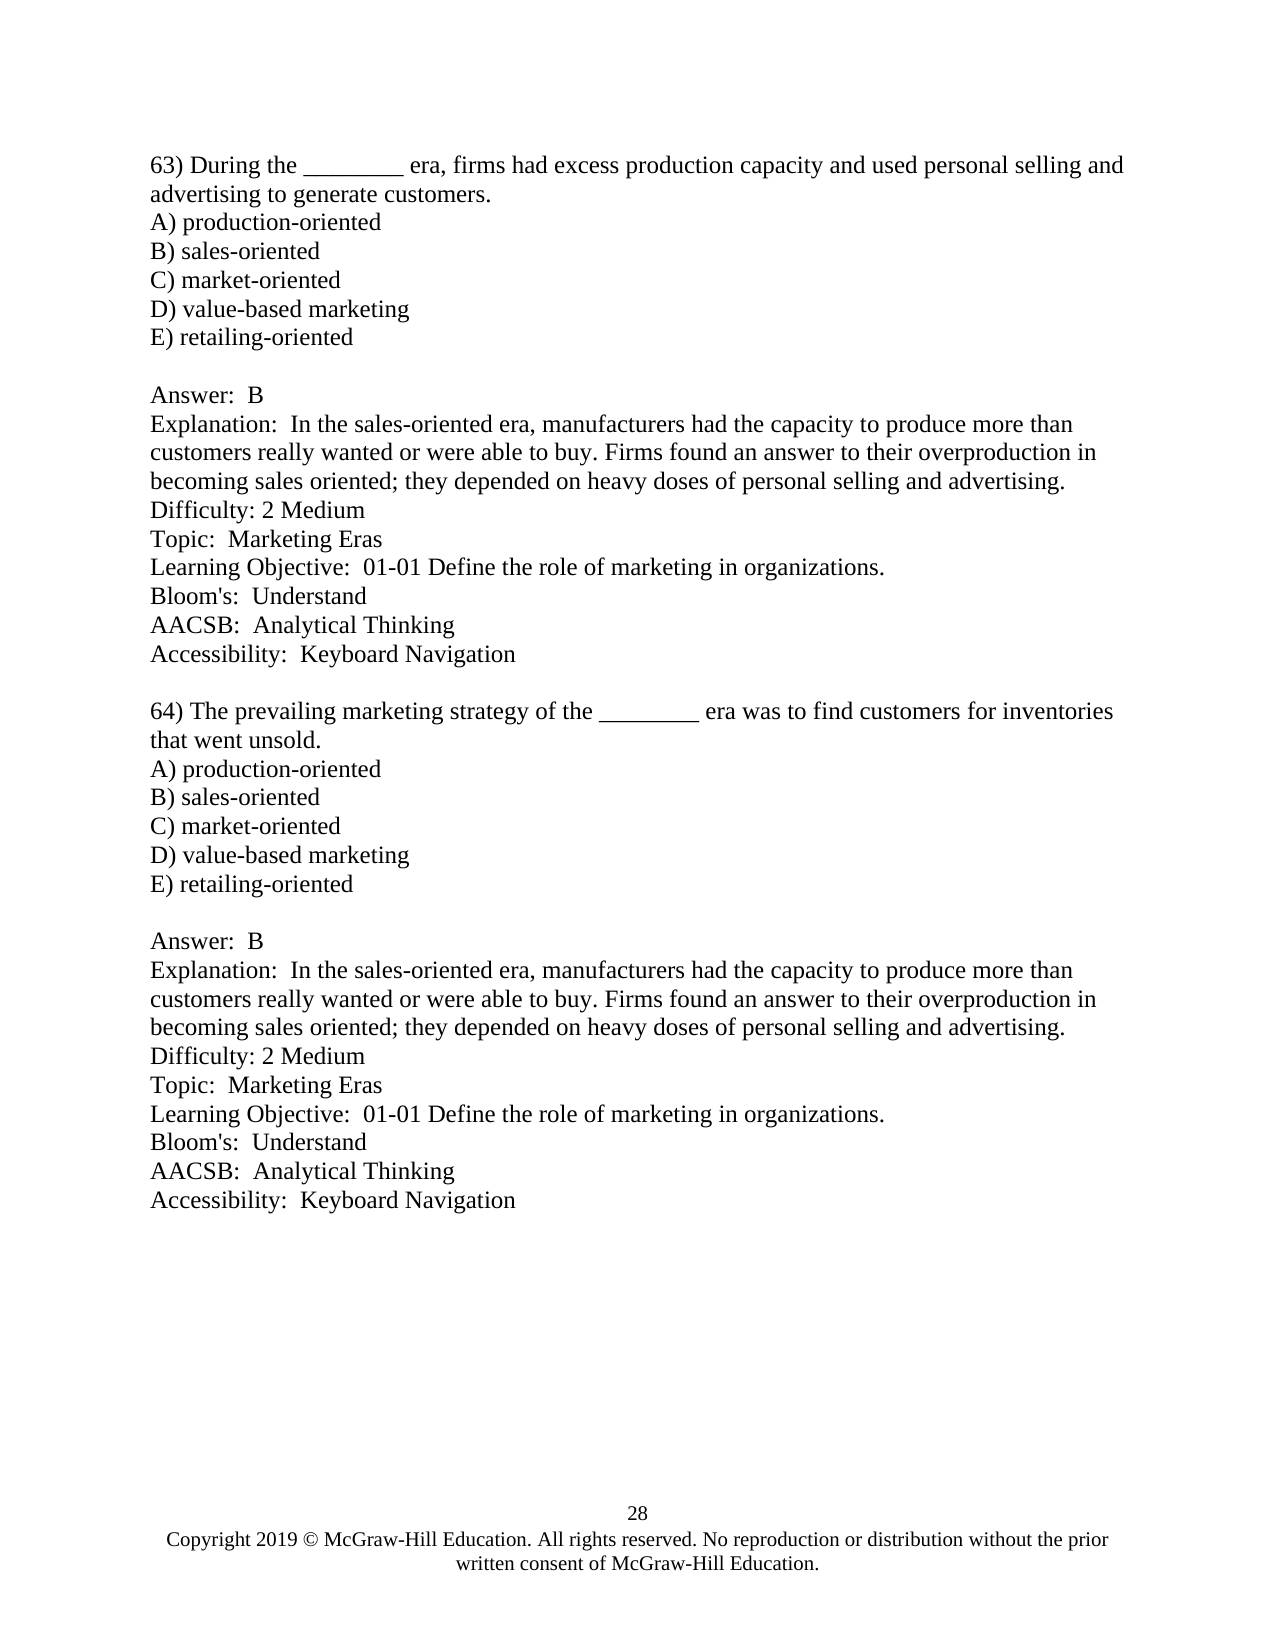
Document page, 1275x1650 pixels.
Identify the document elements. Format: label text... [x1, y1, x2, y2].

text Answer: B [150, 926, 1125, 955]
text Learning Objective: 01-01 Define the role of marketing in organizations. [150, 552, 1125, 581]
text Difficulty: 2 Medium [150, 495, 1125, 524]
text E) retailing-oriented [150, 869, 1125, 897]
text Answer: B [150, 380, 1125, 409]
text Bloom's: Understand [150, 581, 1125, 610]
text Topic: Marketing Eras [150, 1070, 1125, 1099]
text B) sales-oriented [150, 236, 1125, 265]
text A) production-oriented [150, 207, 1125, 236]
text Accessibility: Keyboard Navigation [150, 639, 1125, 667]
text C) market-oriented [150, 811, 1125, 840]
text E) retailing-oriented [150, 322, 1125, 351]
text 63) During the ________ era, firms had excess production capacity and used personal selling and advertising to generate customers. [150, 150, 1125, 207]
text Explanation: In the sales-oriented era, manufacturers had the capacity to produce more than customers really wanted or were able to buy. Firms found an answer to their overproduction in becoming sales oriented; they depended on heavy doses of personal selling and advertising. [150, 955, 1125, 1041]
text A) production-oriented [150, 754, 1125, 782]
text Difficulty: 2 Medium [150, 1041, 1125, 1070]
text Explanation: In the sales-oriented era, manufacturers had the capacity to produce more than customers really wanted or were able to buy. Firms found an answer to their overproduction in becoming sales oriented; they depended on heavy doses of personal selling and advertising. [150, 409, 1125, 495]
text AACSB: Analytical Thinking [150, 1156, 1125, 1185]
text 64) The prevailing marketing strategy of the ________ era was to find customers for inventories that went unsold. [150, 696, 1125, 754]
text Topic: Marketing Eras [150, 524, 1125, 552]
text Learning Objective: 01-01 Define the role of marketing in organizations. [150, 1099, 1125, 1127]
text B) sales-oriented [150, 782, 1125, 811]
text C) market-oriented [150, 265, 1125, 294]
text D) value-based marketing [150, 840, 1125, 869]
text Accessibility: Keyboard Navigation [150, 1185, 1125, 1214]
text D) value-based marketing [150, 294, 1125, 322]
text AACSB: Analytical Thinking [150, 610, 1125, 639]
text Bloom's: Understand [150, 1127, 1125, 1156]
